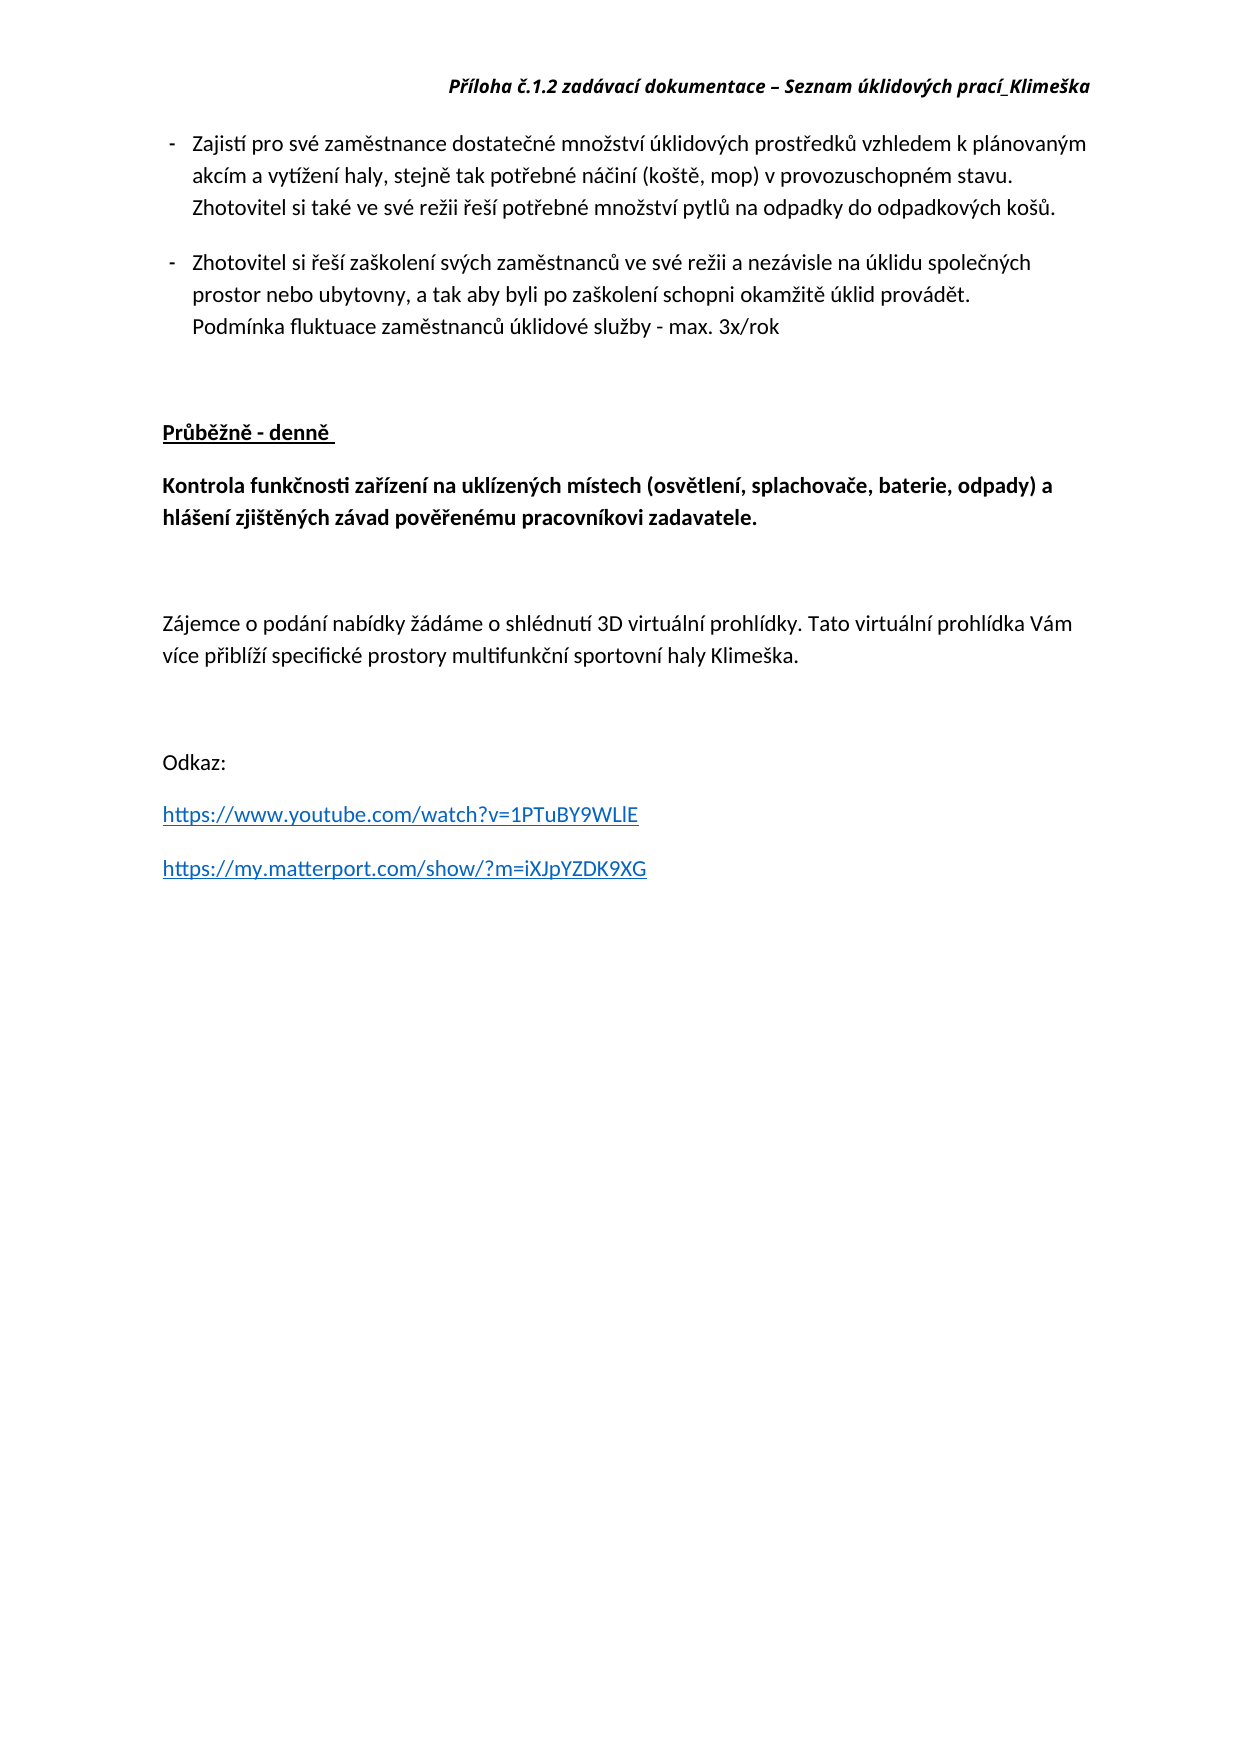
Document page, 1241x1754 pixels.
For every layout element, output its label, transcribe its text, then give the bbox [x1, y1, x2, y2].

text https://my.matterport.com/show/?m=iXJpYZDK9XG [162, 854, 1093, 882]
list Zajistí pro své zaměstnance dostatečné množství úklidových prostředků vzhledem k plánovaným akcím a vytížení haly, stejně tak potřebné náčiní (koště, mop) v provozuschopném stavu. Zhotovitel si také ve své režii řeší potřebné množství pytlů na odpadky do odpadkových košů. [168, 128, 1093, 222]
text Kontrola funkčnosti zařízení na uklízených místech (osvětlení, splachovače, baterie, odpady) a hlášení zjištěných závad pověřenému pracovníkovi zadavatele. [162, 471, 1093, 531]
text Průběžně - denně [162, 418, 1093, 446]
list Zhotovitel si řeší zaškolení svých zaměstnanců ve své režii a nezávisle na úklidu společných prostor nebo ubytovny, a tak aby byli po zaškolení schopni okamžitě úklid provádět. Podmínka fluktuace zaměstnanců úklidové služby - max. 3x/rok [168, 247, 1093, 340]
text Odkaz: [162, 748, 1093, 776]
text Zájemce o podání nabídky žádáme o shlédnutí 3D virtuální prohlídky. Tato virtuální prohlídka Vám více přiblíží specifické prostory multifunkční sportovní haly Klimeška. [162, 609, 1093, 669]
text https://www.youtube.com/watch?v=1PTuBY9WLlE [162, 801, 1093, 829]
